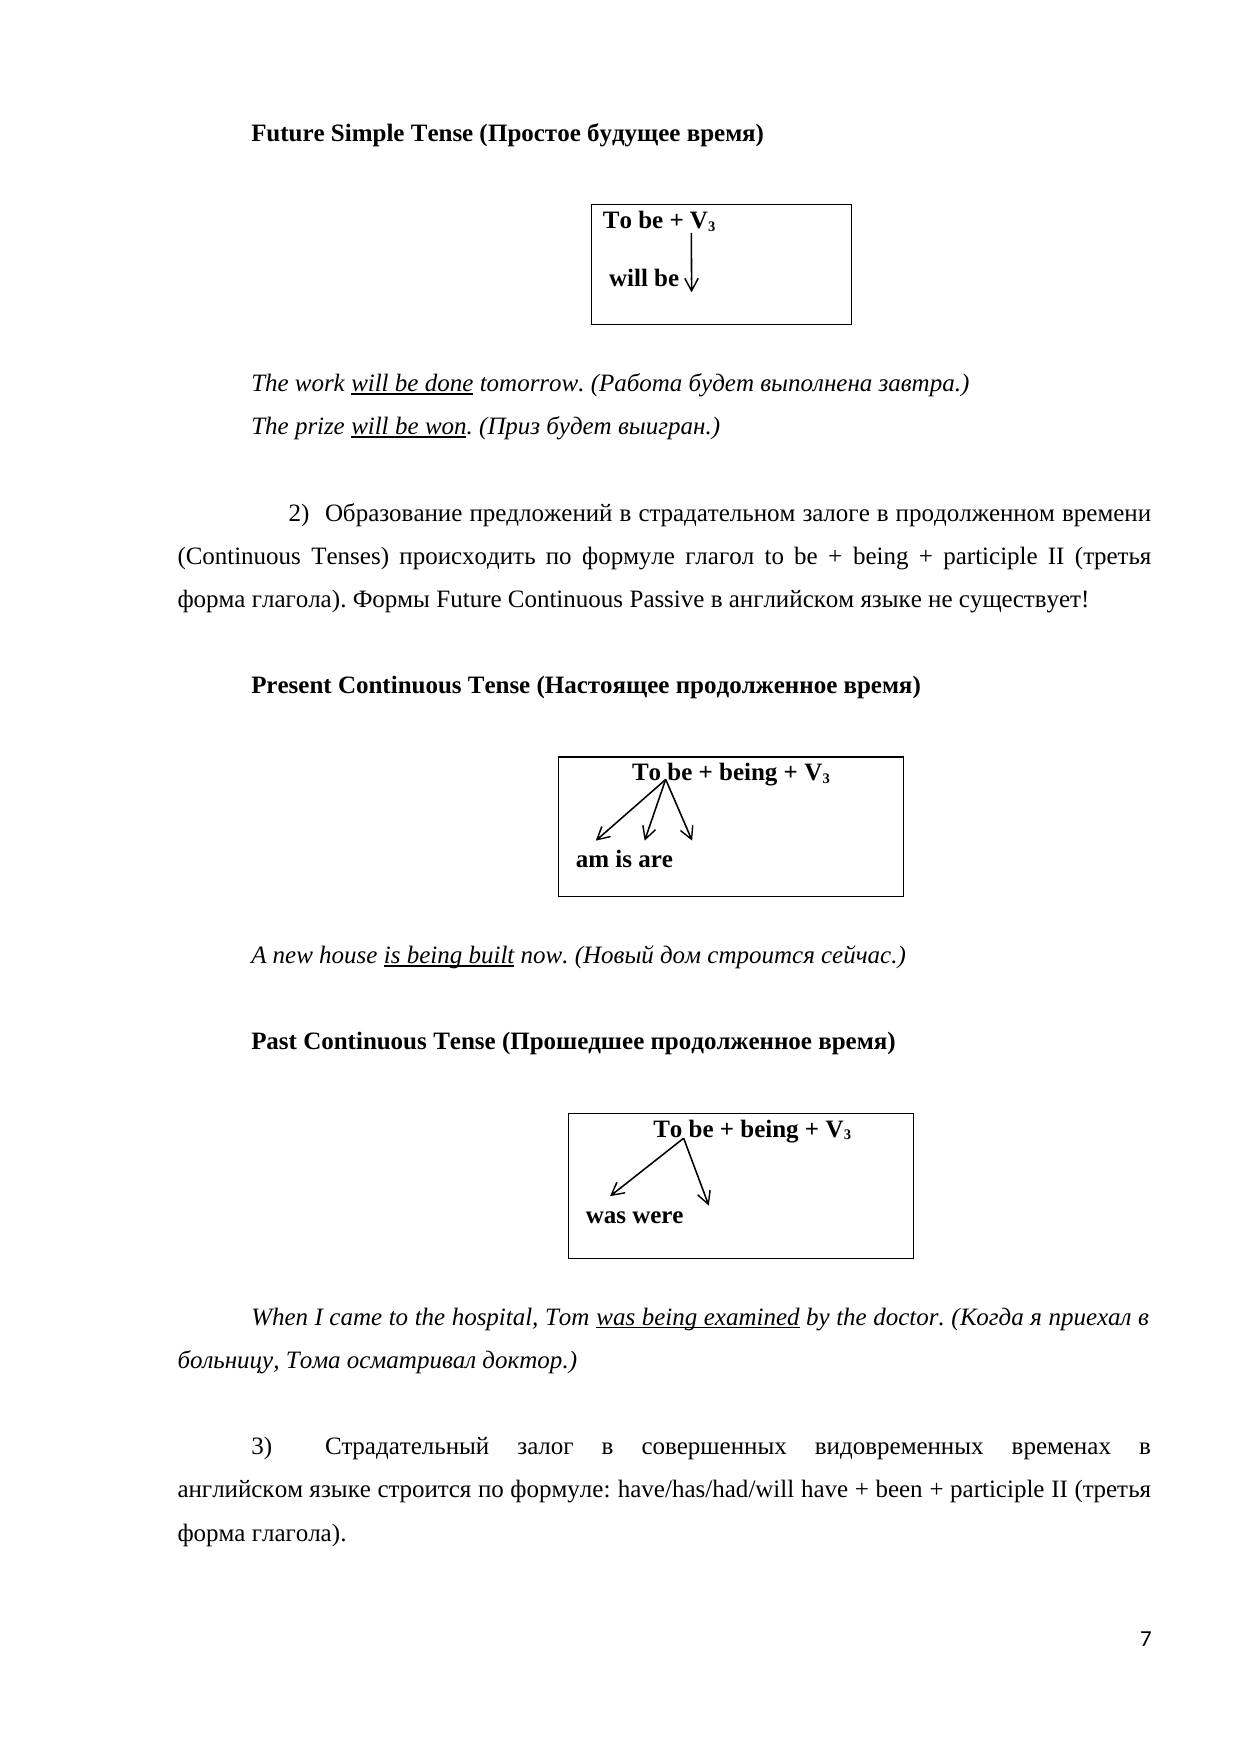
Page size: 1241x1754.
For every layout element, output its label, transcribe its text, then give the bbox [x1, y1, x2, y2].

table_header To be + being + V3 was were [569, 1114, 913, 1258]
text A new house is being built now. (Новый дом строится сейчас.) [177, 940, 1152, 969]
text Present Continuous Tense (Настоящее продолженное время) [177, 670, 1152, 699]
list Образование предложений в страдательном залоге в продолженном времени (Continuous Tenses) происходить по формуле глагол to be + being + participle II (третья форма глагола). Формы Future Continuous Passive в английском языке не существует! [177, 498, 1152, 613]
table_header To be + being + V3 am is are [559, 758, 903, 896]
text Past Continuous Tense (Прошедшее продолженное время) [177, 1026, 1152, 1055]
table_header To be + V3 will be [592, 205, 851, 324]
text Future Simple Tense (Простое будущее время) [177, 118, 1152, 147]
text The prize will be won. (Приз будет выигран.) [177, 411, 1152, 440]
text The work will be done tomorrow. (Работа будет выполнена завтра.) [177, 368, 1152, 397]
text When I came to the hospital, Tom was being examined by the doctor. (Когда я приехал в больницу, Тома осматривал доктор.) [177, 1302, 1152, 1374]
list Страдательный залог в совершенных видовременных временах в английском языке строится по формуле: have/has/had/will have + been + participle II (третья форма глагола). [177, 1431, 1152, 1546]
